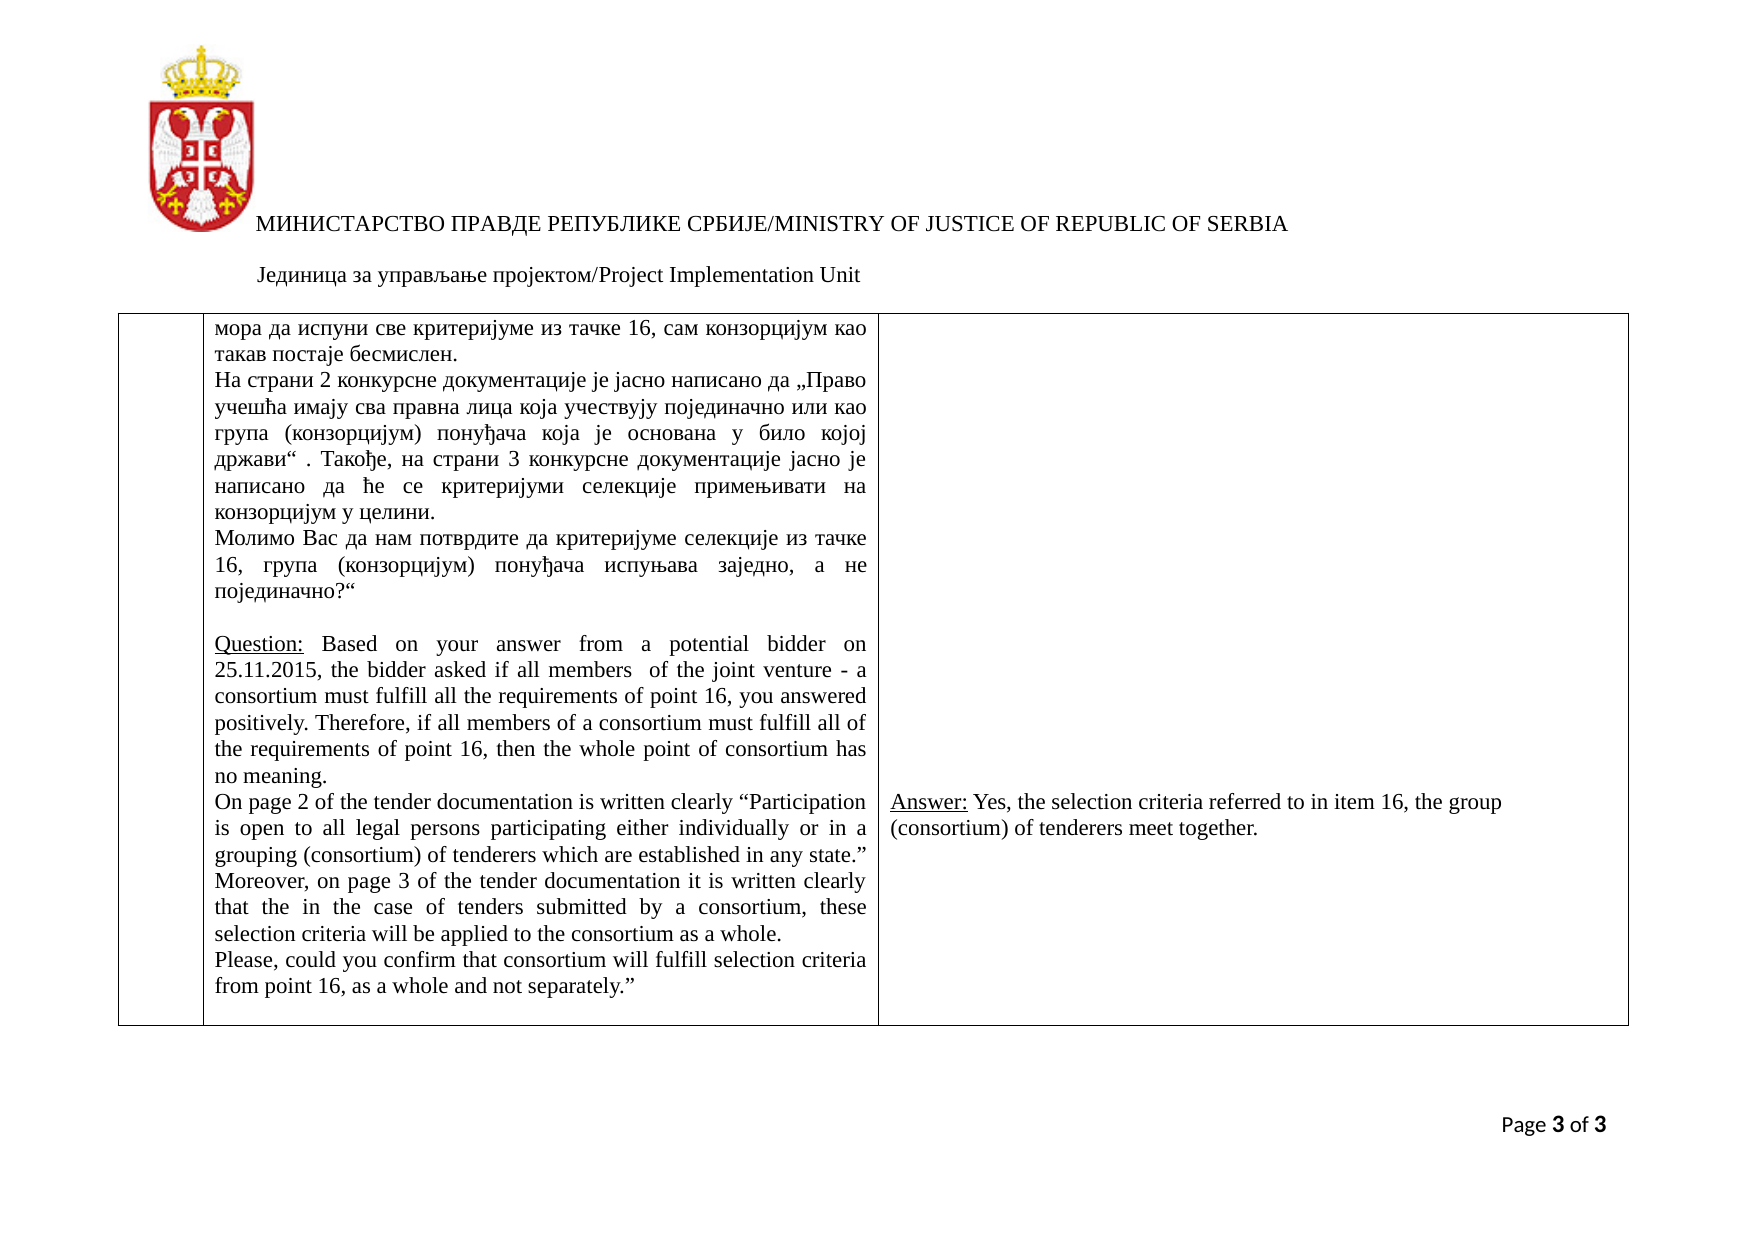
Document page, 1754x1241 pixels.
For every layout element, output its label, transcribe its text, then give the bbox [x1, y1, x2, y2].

picture [147, 44, 256, 232]
table_cell 2 [119, 314, 203, 1025]
